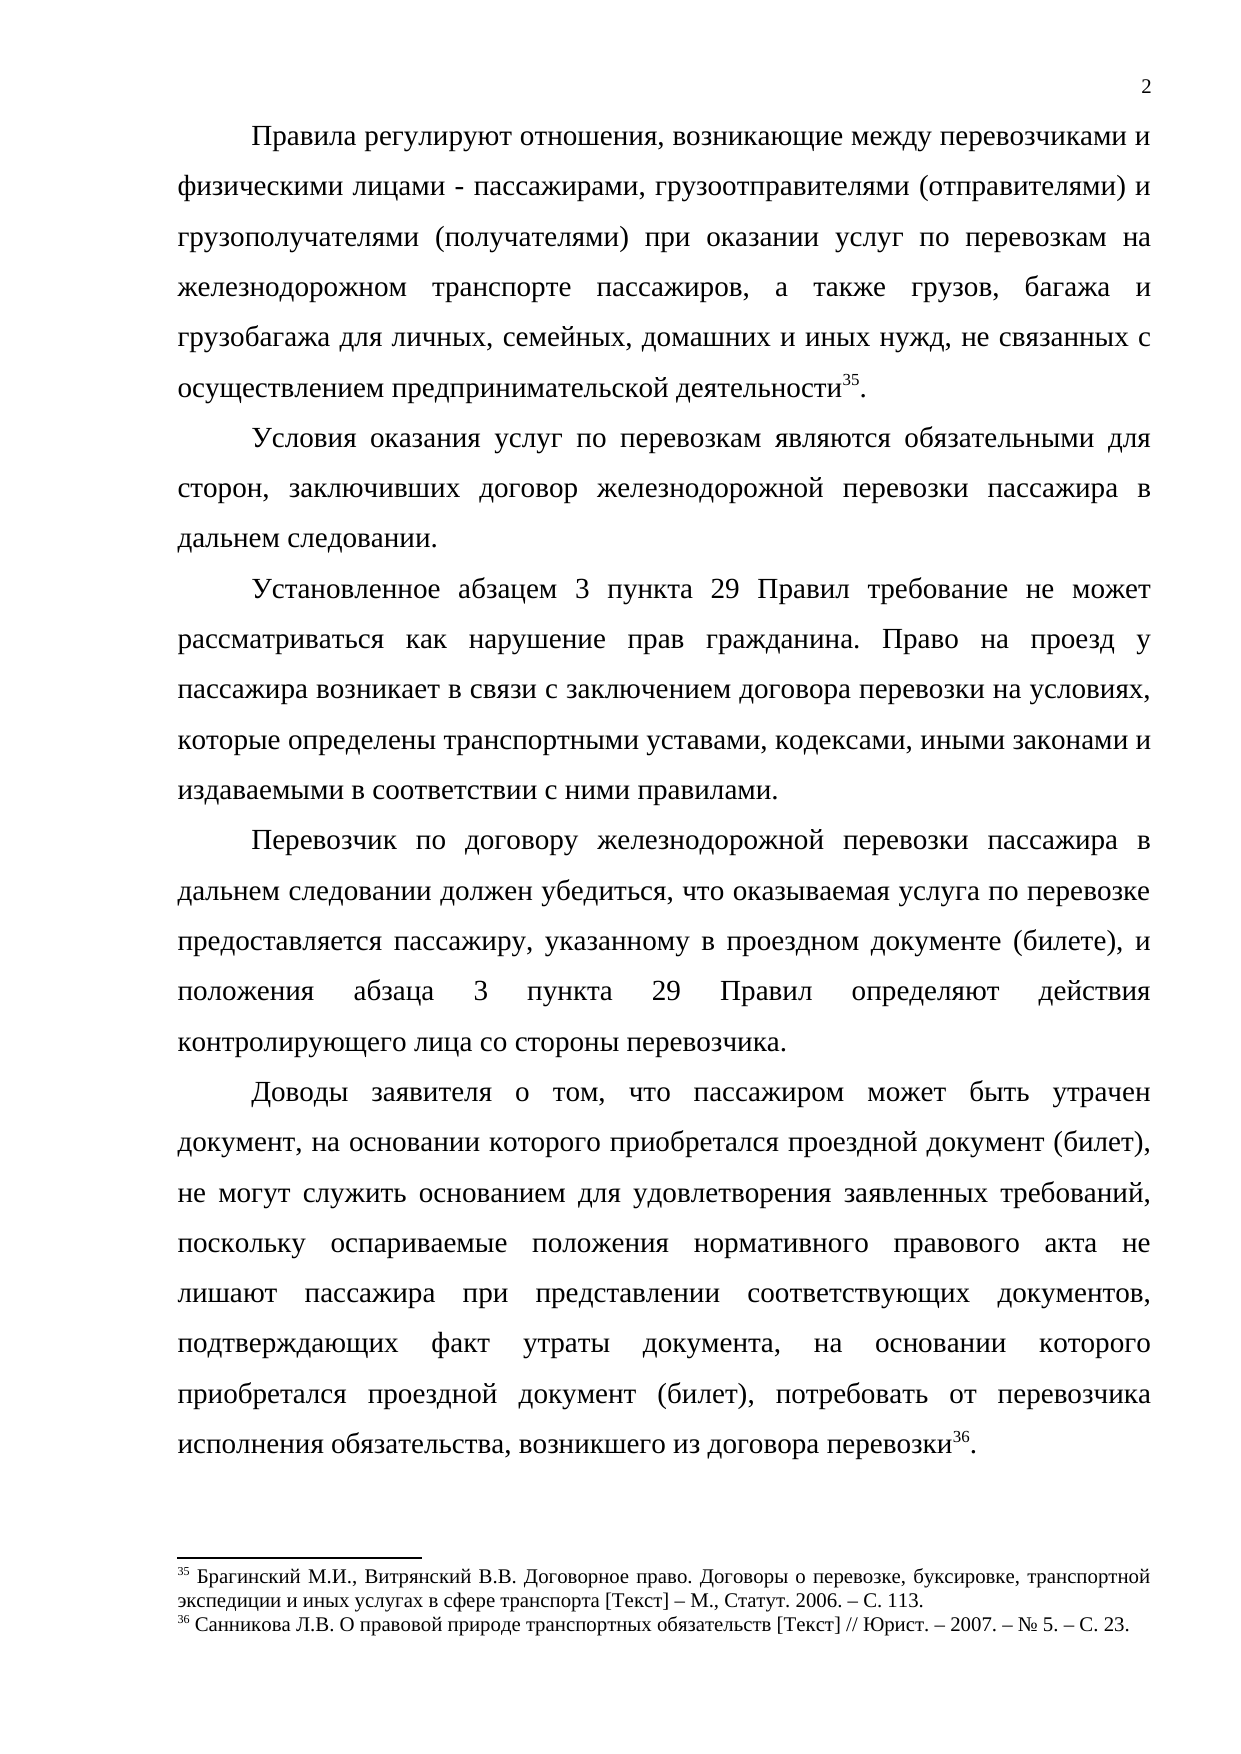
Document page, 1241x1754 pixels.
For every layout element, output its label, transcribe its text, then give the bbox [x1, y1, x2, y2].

text Условия оказания услуг по перевозкам являются обязательными для сторон, заключивших договор железнодорожной перевозки пассажира в дальнем следовании. [177, 420, 1152, 554]
text Перевозчик по договору железнодорожной перевозки пассажира в дальнем следовании должен убедиться, что оказываемая услуга по перевозке предоставляется пассажиру, указанному в проездном документе (билете), и положения абзаца 3 пункта 29 Правил определяют действия контролирующего лица со стороны перевозчика. [177, 822, 1152, 1057]
text Правила регулируют отношения, возникающие между перевозчиками и физическими лицами - пассажирами, грузоотправителями (отправителями) и грузополучателями (получателями) при оказании услуг по перевозкам на железнодорожном транспорте пассажиров, а также грузов, багажа и грузобагажа для личных, семейных, домашних и иных нужд, не связанных с осуществлением предпринимательской деятельности. [177, 118, 1152, 403]
text Доводы заявителя о том, что пассажиром может быть утрачен документ, на основании которого приобретался проездной документ (билет), не могут служить основанием для удовлетворения заявленных требований, поскольку оспариваемые положения нормативного правового акта не лишают пассажира при представлении соответствующих документов, подтверждающих факт утраты документа, на основании которого приобретался проездной документ (билет), потребовать от перевозчика исполнения обязательства, возникшего из договора перевозки. [177, 1074, 1152, 1460]
text Установленное абзацем 3 пункта 29 Правил требование не может рассматриваться как нарушение прав гражданина. Право на проезд у пассажира возникает в связи с заключением договора перевозки на условиях, которые определены транспортными уставами, кодексами, иными законами и издаваемыми в соответствии с ними правилами. [177, 571, 1152, 806]
